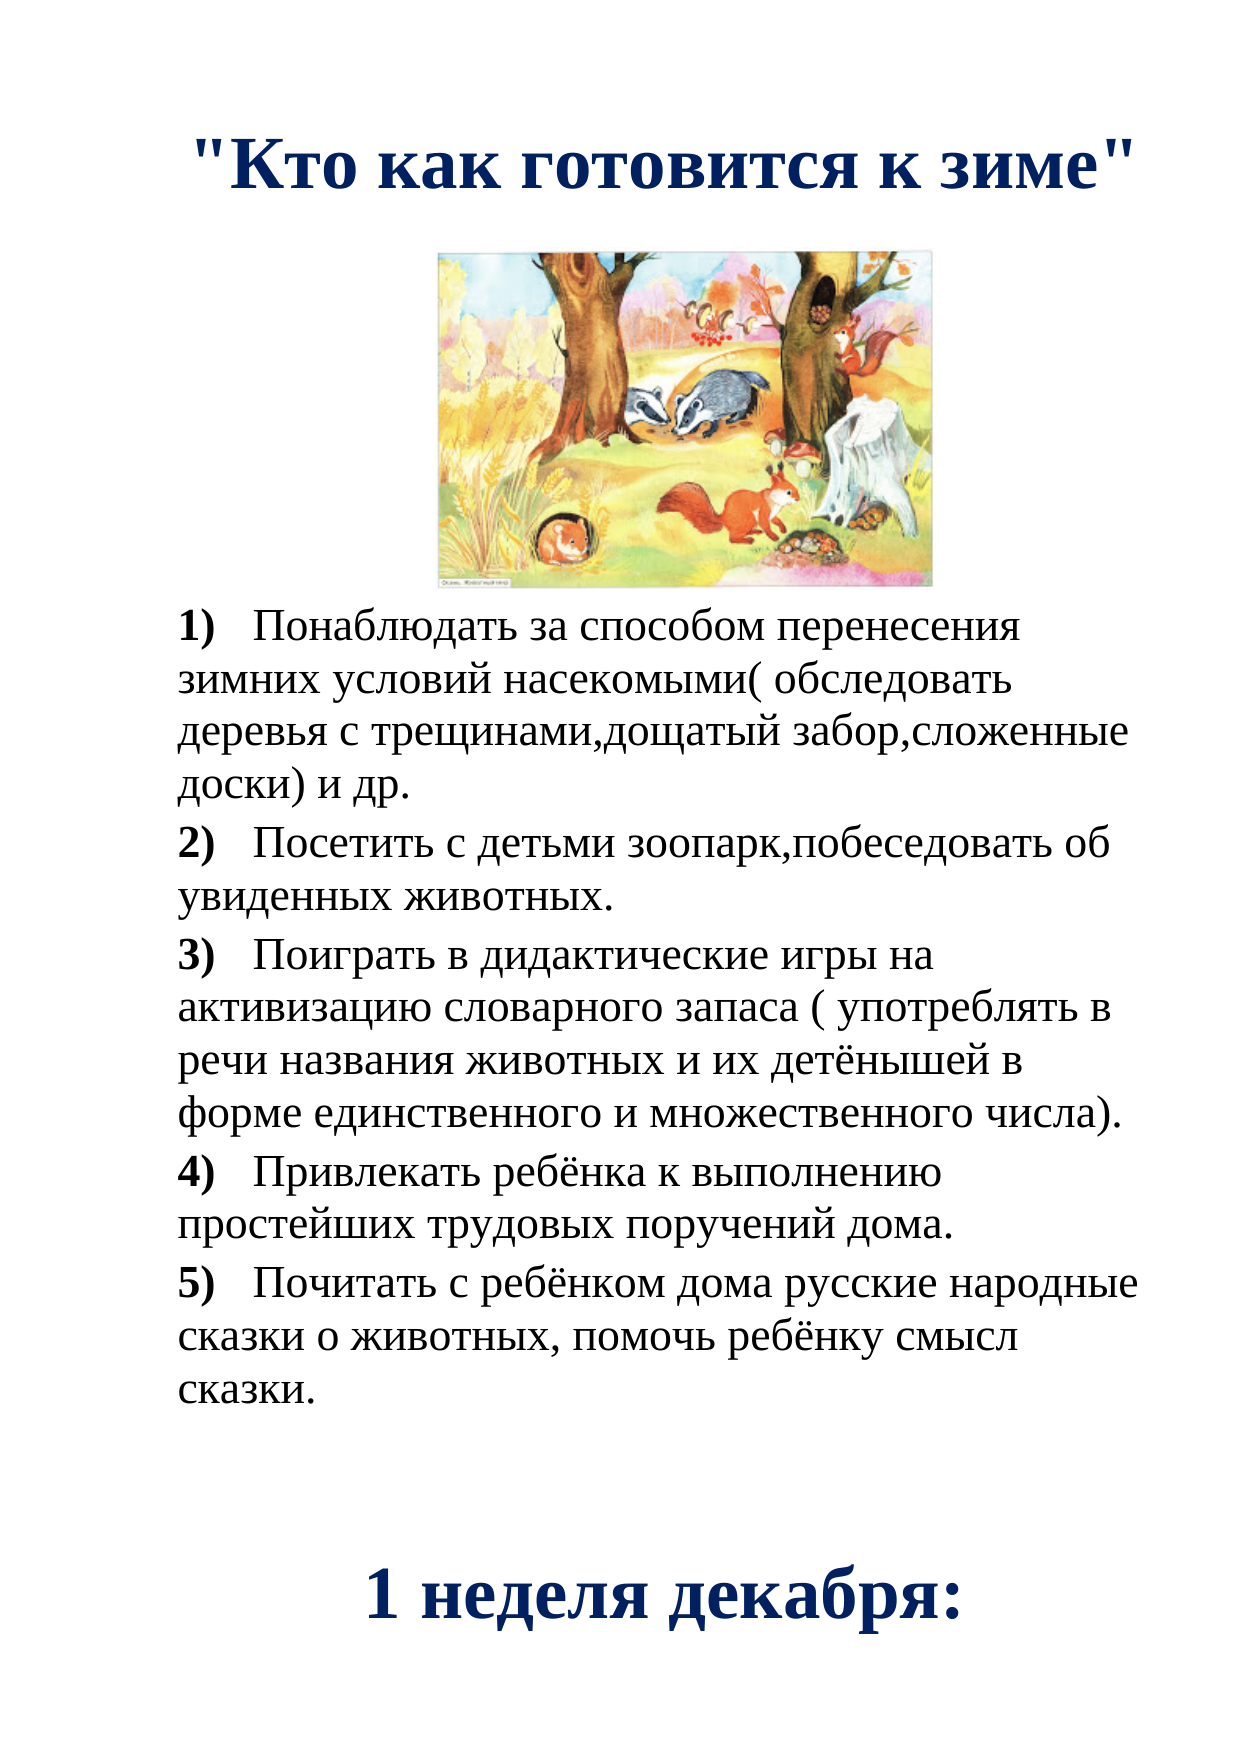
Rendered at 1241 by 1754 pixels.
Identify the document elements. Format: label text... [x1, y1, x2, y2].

text 1 неделя декабря: [177, 1549, 1152, 1635]
list Привлекать ребёнка к выполнению простейших трудовых поручений дома. [177, 1143, 1152, 1249]
list Почитать с ребёнком дома русские народные сказки о животных, помочь ребёнку смысл сказки. [177, 1255, 1152, 1413]
list Понаблюдать за способом перенесения зимних условий насекомыми( обследовать деревья с трещинами,дощатый забор,сложенные доски) и др. [177, 598, 1152, 808]
list Посетить с детьми зоопарк,побеседовать об увиденных животных. [177, 815, 1152, 920]
picture [435, 247, 936, 590]
list Поиграть в дидактические игры на активизацию словарного запаса ( употреблять в речи названия животных и их детёнышей в форме единственного и множественного числа). [177, 926, 1152, 1137]
